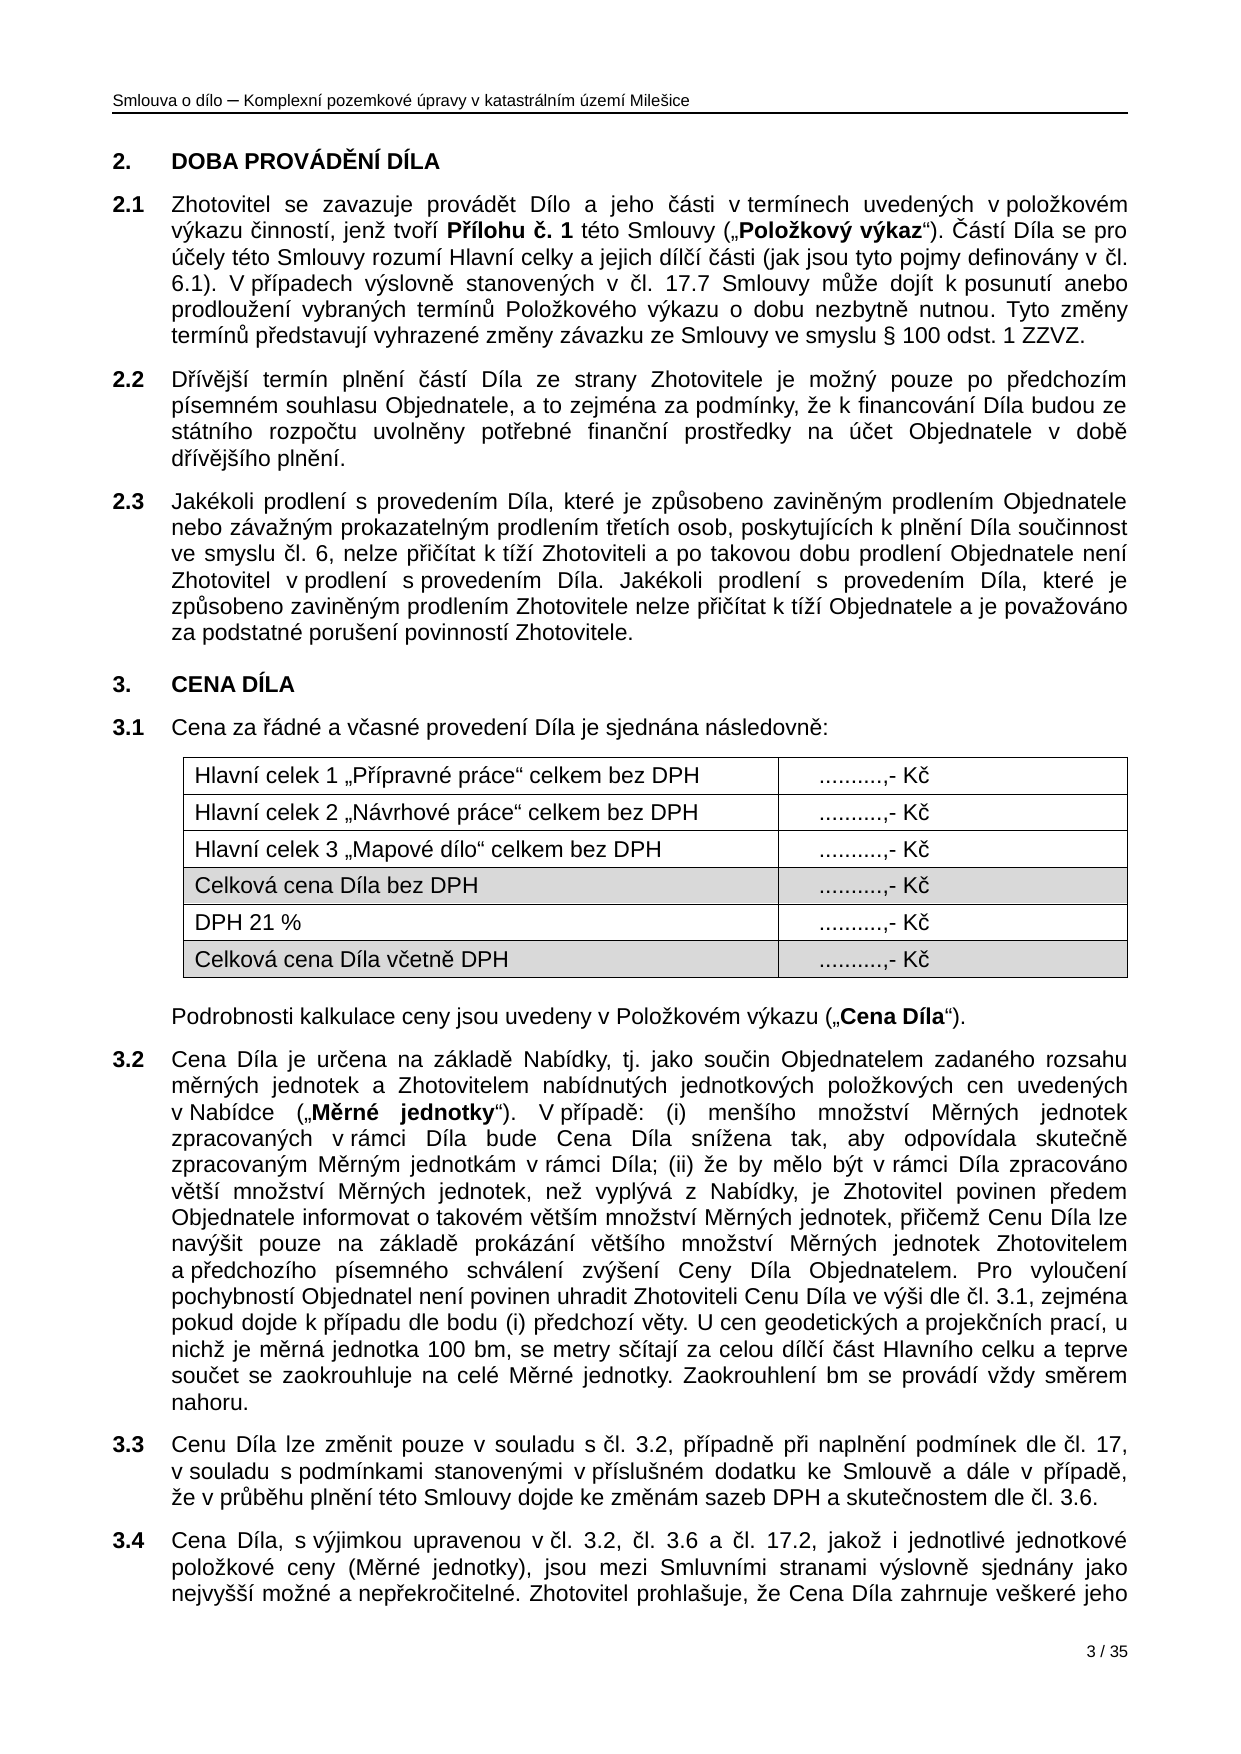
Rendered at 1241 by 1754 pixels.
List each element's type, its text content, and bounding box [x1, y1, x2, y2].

text Zhotovitel se zavazuje provádět Dílo a jeho části v termínech uvedených v položkovém výkazu činností, jenž tvoří Přílohu č. 1 této Smlouvy („Položkový výkaz“). Částí Díla se pro účely této Smlouvy rozumí Hlavní celky a jejich dílčí části (jak jsou tyto pojmy definovány v čl. 6.1). V případech výslovně stanovených v čl. 17.7 Smlouvy může dojít k posunutí anebo prodloužení vybraných termínů Položkového výkazu o dobu nezbytně nutnou. Tyto změny termínů představují vyhrazené změny závazku ze Smlouvy ve smyslu § 100 odst. 1 ZZVZ. [112, 191, 1128, 349]
table_cell DPH 21 % [184, 905, 778, 940]
list Podrobnosti kalkulace ceny jsou uvedeny v Položkovém výkazu („Cena Díla“). [171, 1003, 1128, 1029]
text Cena díla [112, 671, 1128, 697]
table_cell ..........,- Kč [779, 905, 1127, 940]
text Jakékoli prodlení s provedením Díla, které je způsobeno zaviněným prodlením Objednatele nebo závažným prokazatelným prodlením třetích osob, poskytujících k plnění Díla součinnost ve smyslu čl. 6, nelze přičítat k tíží Zhotoviteli a po takovou dobu prodlení Objednatele není Zhotovitel v prodlení s provedením Díla. Jakékoli prodlení s provedením Díla, které je způsobeno zaviněným prodlením Zhotovitele nelze přičítat k tíží Objednatele a je považováno za podstatné porušení povinností Zhotovitele. [112, 488, 1128, 646]
table_cell ..........,- Kč [779, 941, 1127, 977]
table_header Hlavní celek 1 „Přípravné práce“ celkem bez DPH [184, 758, 778, 793]
table_cell ..........,- Kč [779, 795, 1127, 830]
table_cell Celková cena Díla bez DPH [184, 868, 778, 903]
text Doba PROVÁDĚNÍ díla [112, 148, 1128, 174]
table_cell Hlavní celek 2 „Návrhové práce“ celkem bez DPH [184, 795, 778, 830]
table_header ..........,- Kč [779, 758, 1127, 793]
table_cell Celková cena Díla včetně DPH [184, 941, 778, 977]
text Cena za řádné a včasné provedení Díla je sjednána následovně: [112, 714, 1128, 740]
table_cell ..........,- Kč [779, 831, 1127, 867]
text Cena Díla je určena na základě Nabídky, tj. jako součin Objednatelem zadaného rozsahu měrných jednotek a Zhotovitelem nabídnutých jednotkových položkových cen uvedených v Nabídce („Měrné jednotky“). V případě: (i) menšího množství Měrných jednotek zpracovaných v rámci Díla bude Cena Díla snížena tak, aby odpovídala skutečně zpracovaným Měrným jednotkám v rámci Díla; (ii) že by mělo být v rámci Díla zpracováno větší množství Měrných jednotek, než vyplývá z Nabídky, je Zhotovitel povinen předem Objednatele informovat o takovém větším množství Měrných jednotek, přičemž Cenu Díla lze navýšit pouze na základě prokázání většího množství Měrných jednotek Zhotovitelem a předchozího písemného schválení zvýšení Ceny Díla Objednatelem. Pro vyloučení pochybností Objednatel není povinen uhradit Zhotoviteli Cenu Díla ve výši dle čl. 3.1, zejména pokud dojde k případu dle bodu (i) předchozí věty. U cen geodetických a projekčních prací, u nichž je měrná jednotka 100 bm, se metry sčítají za celou dílčí část Hlavního celku a teprve součet se zaokrouhluje na celé Měrné jednotky. Zaokrouhlení bm se provádí vždy směrem nahoru. [112, 1046, 1128, 1415]
table_cell ..........,- Kč [779, 868, 1127, 903]
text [112, 1527, 1128, 1606]
table_cell Hlavní celek 3 „Mapové dílo“ celkem bez DPH [184, 831, 778, 867]
text Cenu Díla lze změnit pouze v souladu s čl. 3.2, případně při naplnění podmínek dle čl. 17, v souladu s podmínkami stanovenými v příslušném dodatku ke Smlouvě a dále v případě, že v průběhu plnění této Smlouvy dojde ke změnám sazeb DPH a skutečnostem dle čl. 3.6. [112, 1431, 1128, 1511]
text Dřívější termín plnění částí Díla ze strany Zhotovitele je možný pouze po předchozím písemném souhlasu Objednatele, a to zejména za podmínky, že k financování Díla budou ze státního rozpočtu uvolněny potřebné finanční prostředky na účet Objednatele v době dřívějšího plnění. [112, 366, 1128, 471]
